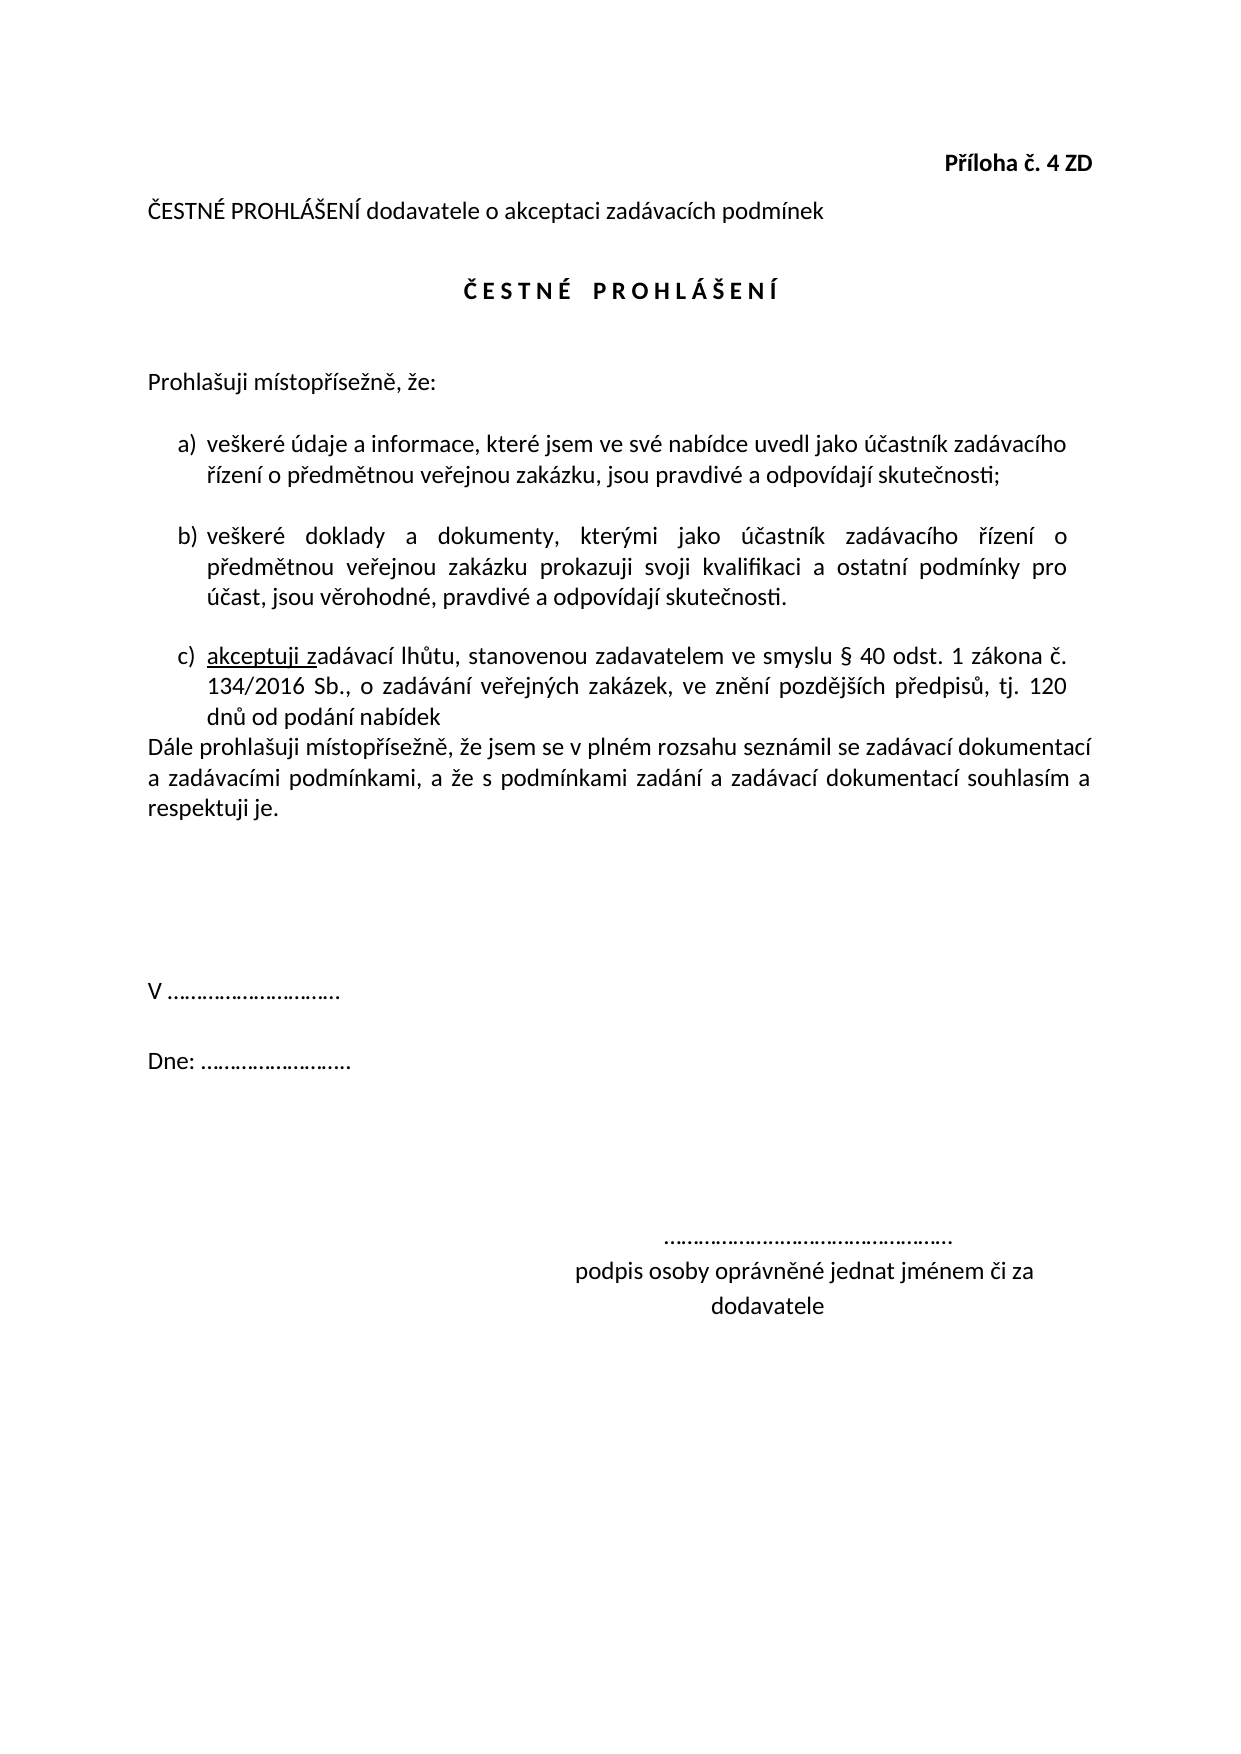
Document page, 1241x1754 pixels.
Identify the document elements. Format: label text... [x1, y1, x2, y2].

list veškeré údaje a informace, které jsem ve své nabídce uvedl jako účastník zadávacího řízení o předmětnou veřejnou zakázku, jsou pravdivé a odpovídají skutečnosti; [177, 429, 1068, 490]
text podpis osoby oprávněné jednat jménem či za dodavatele [443, 1255, 1093, 1321]
text Příloha č. 4 ZD [148, 148, 1093, 178]
list akceptuji zadávací lhůtu, stanovenou zadavatelem ve smyslu § 40 odst. 1 zákona č. 134/2016 Sb., o zadávání veřejných zakázek, ve znění pozdějších předpisů, tj. 120 dnů od podání nabídek [177, 640, 1068, 731]
text ………………..………………………… [590, 1220, 1093, 1251]
text Prohlašuji místopřísežně, že: [148, 366, 1068, 396]
text Čestné prohlášení dodavatele o akceptaci zadávacích podmínek [148, 195, 1093, 226]
text Dále prohlašuji místopřísežně, že jsem se v plném rozsahu seznámil se zadávací dokumentací a zadávacími podmínkami, a že s podmínkami zadání a zadávací dokumentací souhlasím a respektuji je. [148, 731, 1093, 823]
list veškeré doklady a dokumenty, kterými jako účastník zadávacího řízení o předmětnou veřejnou zakázku prokazuji svoji kvalifikaci a ostatní podmínky pro účast, jsou věrohodné, pravdivé a odpovídají skutečnosti. [177, 520, 1068, 612]
text V ………………………… [148, 975, 1093, 1006]
text Č e s t n é p r o h l á š e n í [148, 275, 1093, 305]
text Dne: …………………….. [148, 1045, 1093, 1076]
